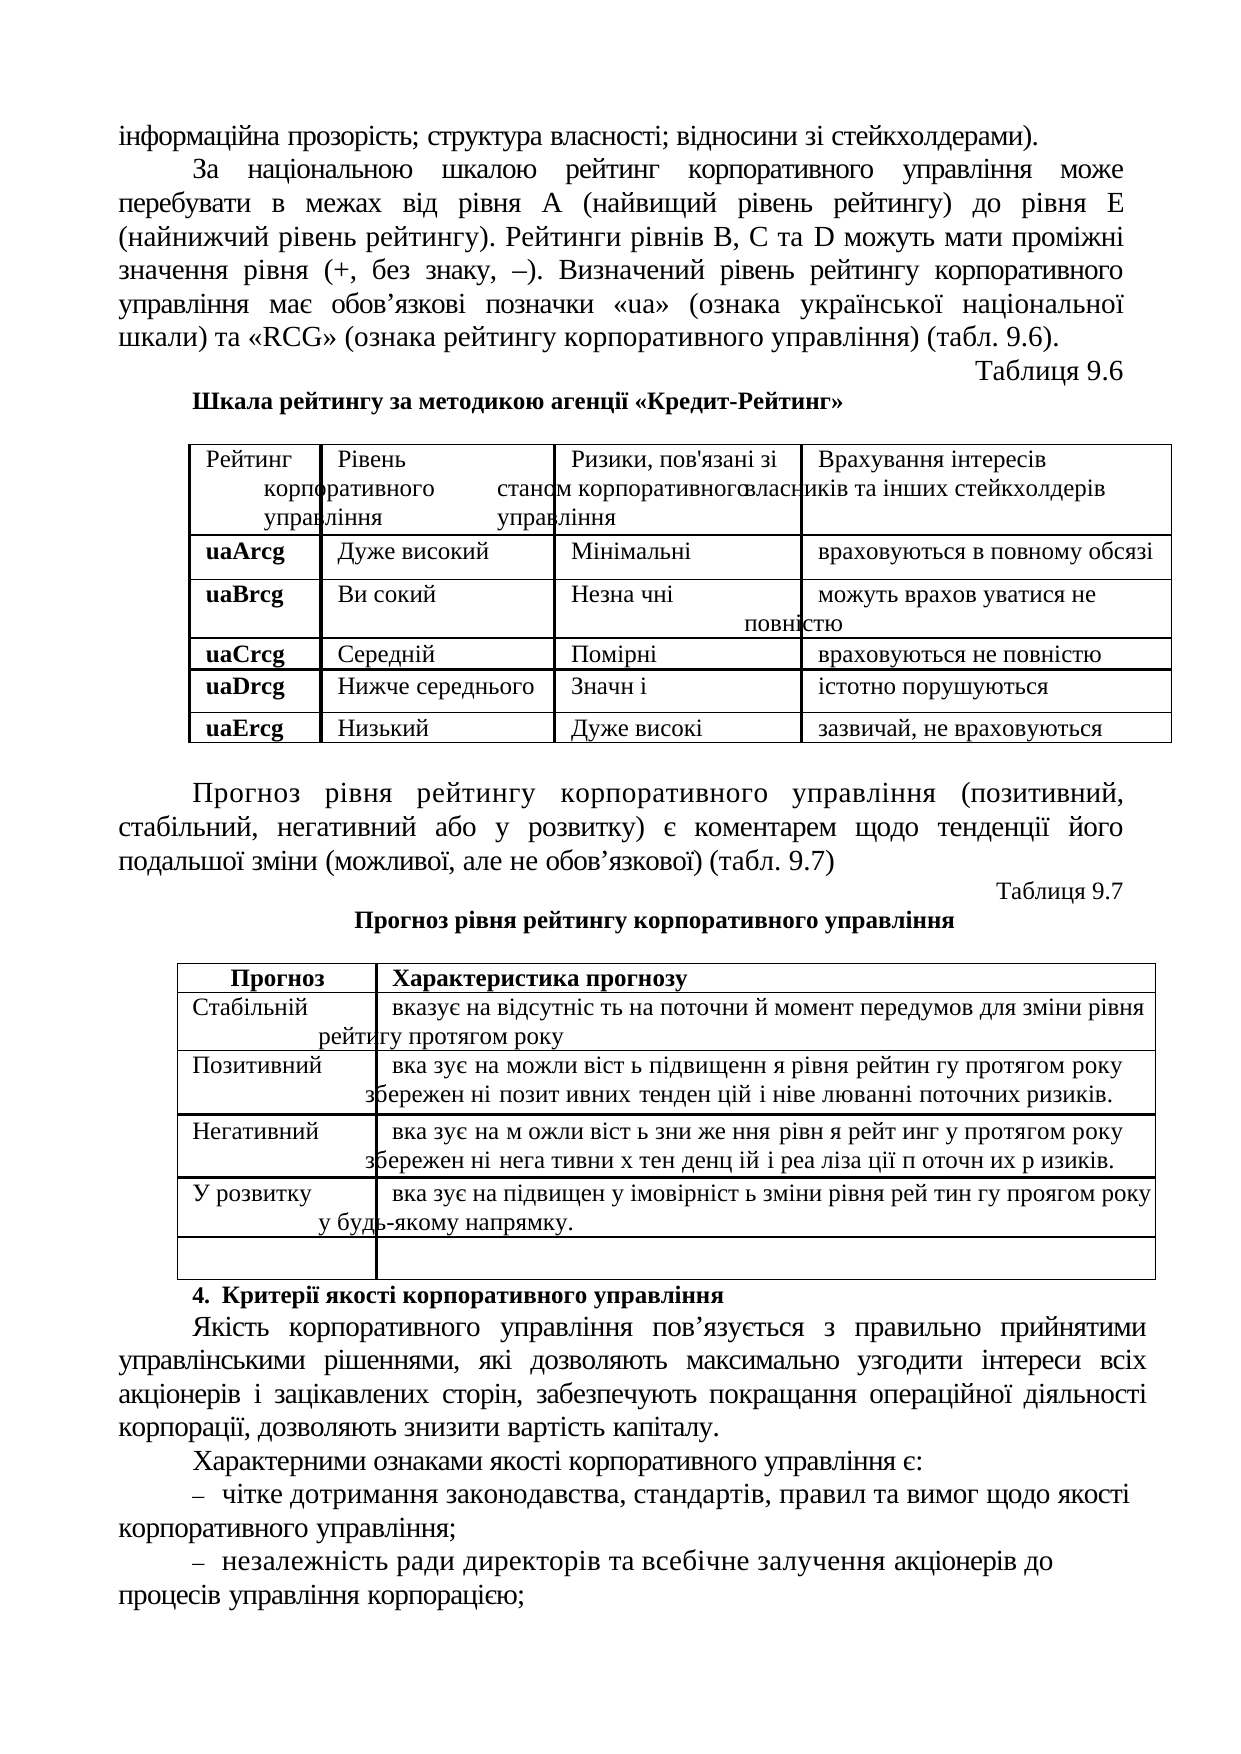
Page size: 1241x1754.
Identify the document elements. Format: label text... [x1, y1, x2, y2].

table_cell Позитивний [178, 1051, 375, 1113]
table_cell істотно порушуються [803, 671, 1171, 712]
table_header Рейтинг [191, 445, 319, 534]
table_cell враховуються в повному обсязі [803, 536, 1171, 579]
table_header Прогноз [178, 964, 375, 992]
text Прогноз рівня рейтингу корпоративного управління (позитивний, стабільний, негативний або у розвитку) є коментарем щодо тенденції його подальшої зміни (можливої, але не обов’язкової) (табл. 9.7) [118, 776, 1124, 876]
table_cell uaВrcg [191, 580, 319, 637]
table_cell Дуже високий [323, 536, 553, 579]
table_cell Дуже високі [556, 713, 800, 741]
table_cell uaDrcg [191, 671, 319, 712]
table_cell uaСrcg [191, 639, 319, 668]
table_cell Помірні [556, 639, 800, 668]
table_cell Середній [323, 639, 553, 668]
table_cell Низький [323, 713, 553, 741]
table_cell Негативний [178, 1116, 375, 1176]
table_cell [378, 1238, 1155, 1279]
table_cell Стабільній [178, 993, 375, 1050]
table_cell можуть врахов уватися не повністю [803, 580, 1171, 637]
table_cell Нижче середнього [323, 671, 553, 712]
table_cell Мінімальні [556, 536, 800, 579]
table_header Рівень корпоративного управління [323, 445, 553, 534]
text За національною шкалою рейтинг корпоративного управління може перебувати в межах від рівня А (найвищий рівень рейтингу) до рівня Е (найнижчий рівень рейтингу). Рейтинги рівнів В, С та D можуть мати проміжні значення рівня (+, без знаку, –). Визначений рівень рейтингу корпоративного управління має обов’язкові позначки «ua» (ознака української національної шкали) та «RCG» (ознака рейтингу корпоративного управління) (табл. 9.6). [118, 152, 1124, 353]
table_cell uaАrcg [191, 536, 319, 579]
text Якість корпоративного управління пов’язується з правильно прийнятими управлінськими рішеннями, які дозволяють максимально узгодити інтереси всіх акціонерів і зацікавлених сторін, забезпечують покращання операційної діяльності корпорації, дозволяють знизити вартість капіталу. [118, 1309, 1148, 1443]
table_cell Значн і [556, 671, 800, 712]
table_cell вказує на відсутніс ть на поточни й момент передумов для зміни рівня рейтигу протягом року [378, 993, 1155, 1050]
table_header Ризики, пов'язані зі станом корпоративного управління [556, 445, 800, 534]
text Таблиця 9.7 [118, 876, 1123, 905]
table_cell Незна чні [556, 580, 800, 637]
text Характерними ознаками якості корпоративного управління є: [118, 1443, 1152, 1476]
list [118, 118, 1124, 152]
list Критерії якості корпоративного управління [118, 1280, 1152, 1309]
table_cell [178, 1238, 375, 1279]
table_cell У розвитку [178, 1179, 375, 1236]
table_cell вка зує на можли віст ь підвищенн я рівня рейтин гу протягом року при збережен ні позит ивних тенден цій і ніве люванні поточних ризиків. [378, 1051, 1155, 1113]
table_cell uaЕrcg [191, 713, 319, 741]
text Таблиця 9.6 [118, 353, 1123, 386]
table_cell вка зує на підвищен у імовірніст ь зміни рівня рей тин гу проягом року у будь-якому напрямку. [378, 1179, 1155, 1236]
list незалежність ради директорів та всебічне залучення акціонерів до процесів управління корпорацією; [118, 1543, 1146, 1611]
subtitle Прогноз рівня рейтингу корпоративного управління [118, 905, 1117, 934]
table_cell Ви сокий [323, 580, 553, 637]
list чітке дотримання законодавства, стандартів, правил та вимог щодо якості корпоративного управління; [118, 1476, 1147, 1543]
table_cell зазвичай, не враховуються [803, 713, 1171, 741]
table_cell вка зує на м ожли віст ь зни же ння рівн я рейт инг у протягом року при збережен ні нега тивни х тен денц ій і реа ліза ції п оточн их р изиків. [378, 1116, 1155, 1176]
table_header Характеристика прогнозу [378, 964, 1155, 992]
table_cell враховуються не повністю [803, 639, 1171, 668]
table_header Врахування інтересів власників та інших стейкхолдерів [803, 445, 1171, 534]
subtitle Шкала рейтингу за методикою агенції «Кредит-Рейтинг» [118, 386, 1152, 415]
